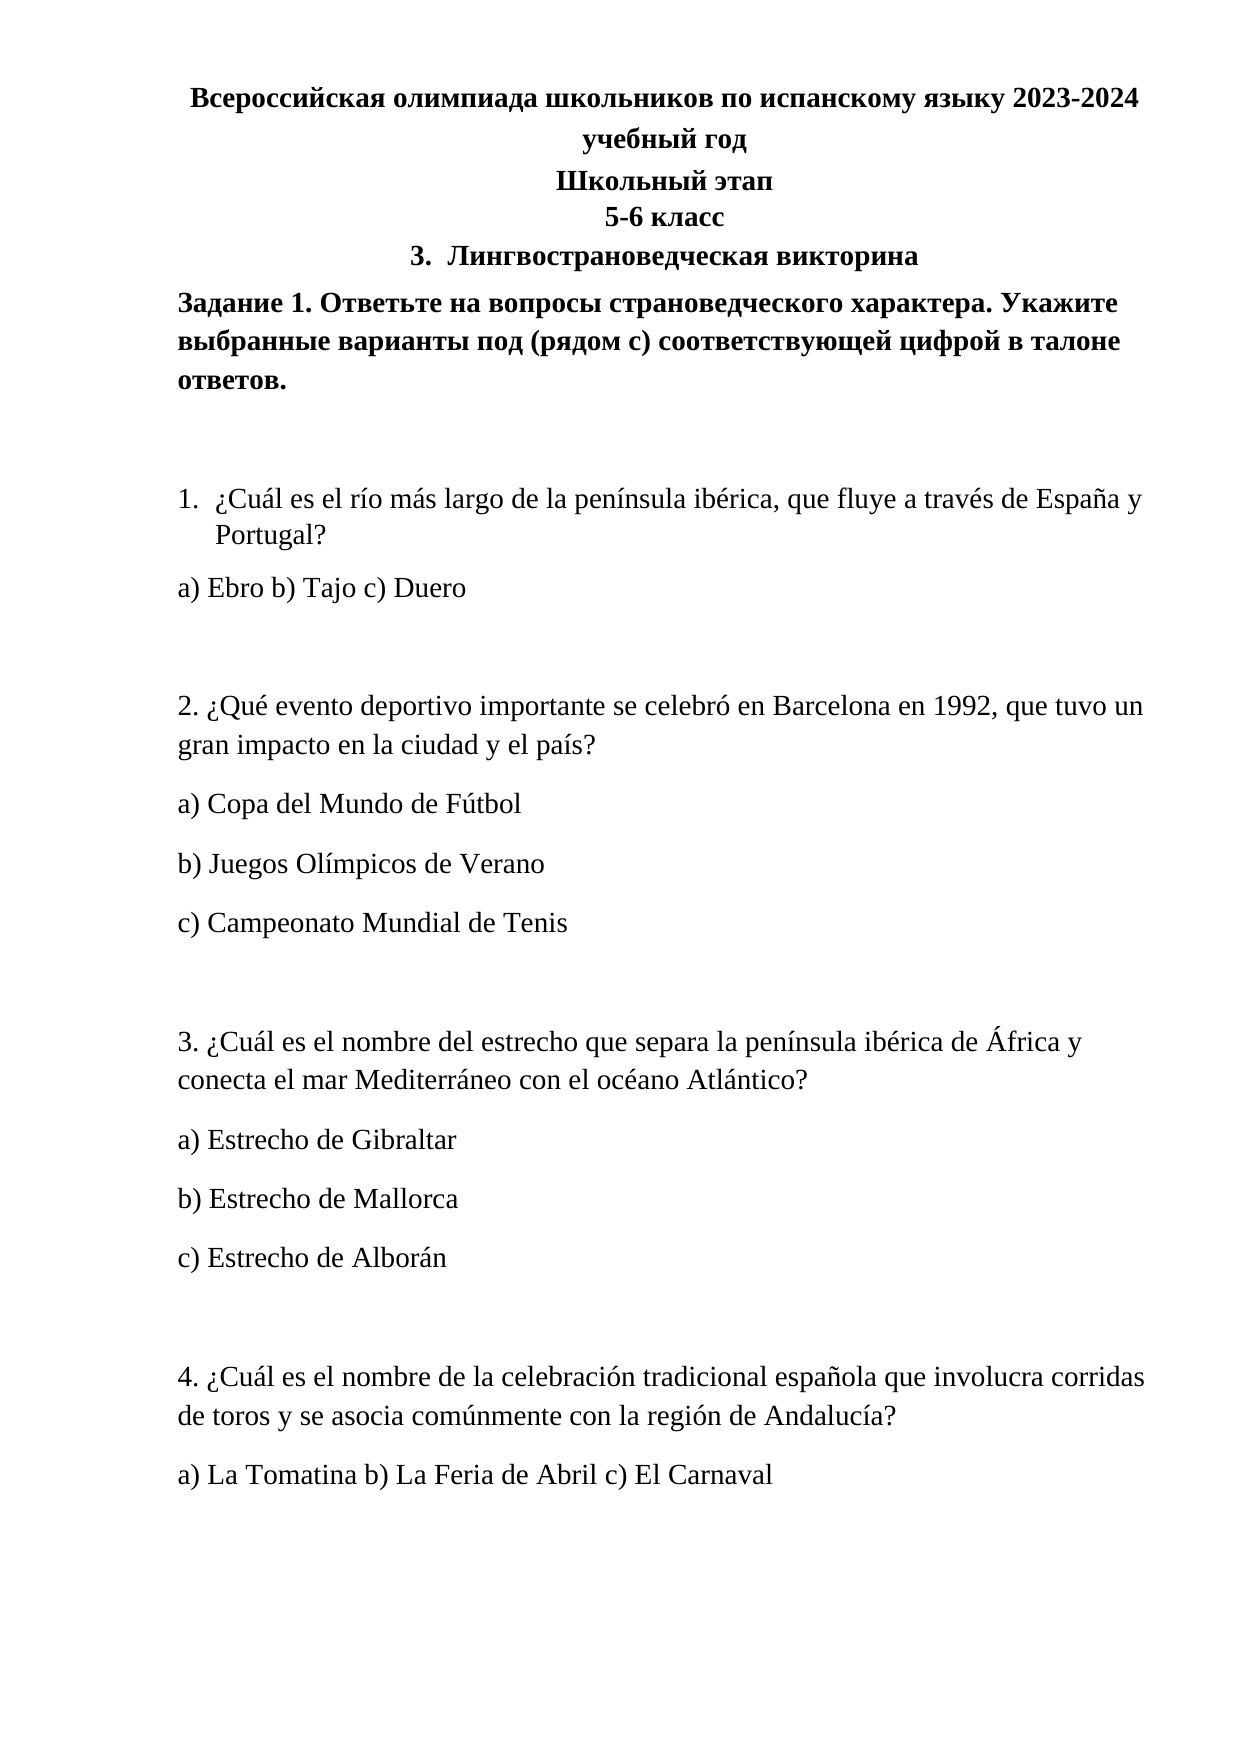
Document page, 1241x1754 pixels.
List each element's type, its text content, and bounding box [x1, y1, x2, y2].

text a) Ebro b) Tajo c) Duero [177, 570, 1152, 603]
text a) Estrecho de Gibraltar [177, 1122, 1152, 1155]
text 3. ¿Cuál es el nombre del estrecho que separa la península ibérica de África y conecta el mar Mediterráneo con el océano Atlántico? [177, 1024, 1152, 1096]
text Задание 1. Ответьте на вопросы страноведческого характера. Укажите выбранные варианты под (рядом с) соответствующей цифрой в талоне ответов. [177, 285, 1152, 396]
text a) Copa del Mundo de Fútbol [177, 786, 1152, 820]
text b) Estrecho de Mallorca [177, 1181, 1152, 1215]
text c) Campeonato Mundial de Tenis [177, 905, 1152, 939]
text b) Juegos Olímpicos de Verano [177, 846, 1152, 879]
text 4. ¿Cuál es el nombre de la celebración tradicional española que involucra corridas de toros y se asocia comúnmente con la región de Andalucía? [177, 1359, 1152, 1431]
text 2. ¿Qué evento deportivo importante se celebró en Barcelona en 1992, que tuvo un gran impacto en la ciudad y el país? [177, 688, 1152, 761]
text a) La Tomatina b) La Feria de Abril c) El Carnaval [177, 1457, 1152, 1491]
text c) Estrecho de Alborán [177, 1241, 1152, 1274]
list ¿Cuál es el río más largo de la península ibérica, que fluye a través de España y Portugal? [177, 481, 1152, 551]
list Лингвострановедческая викторина [177, 238, 1152, 272]
